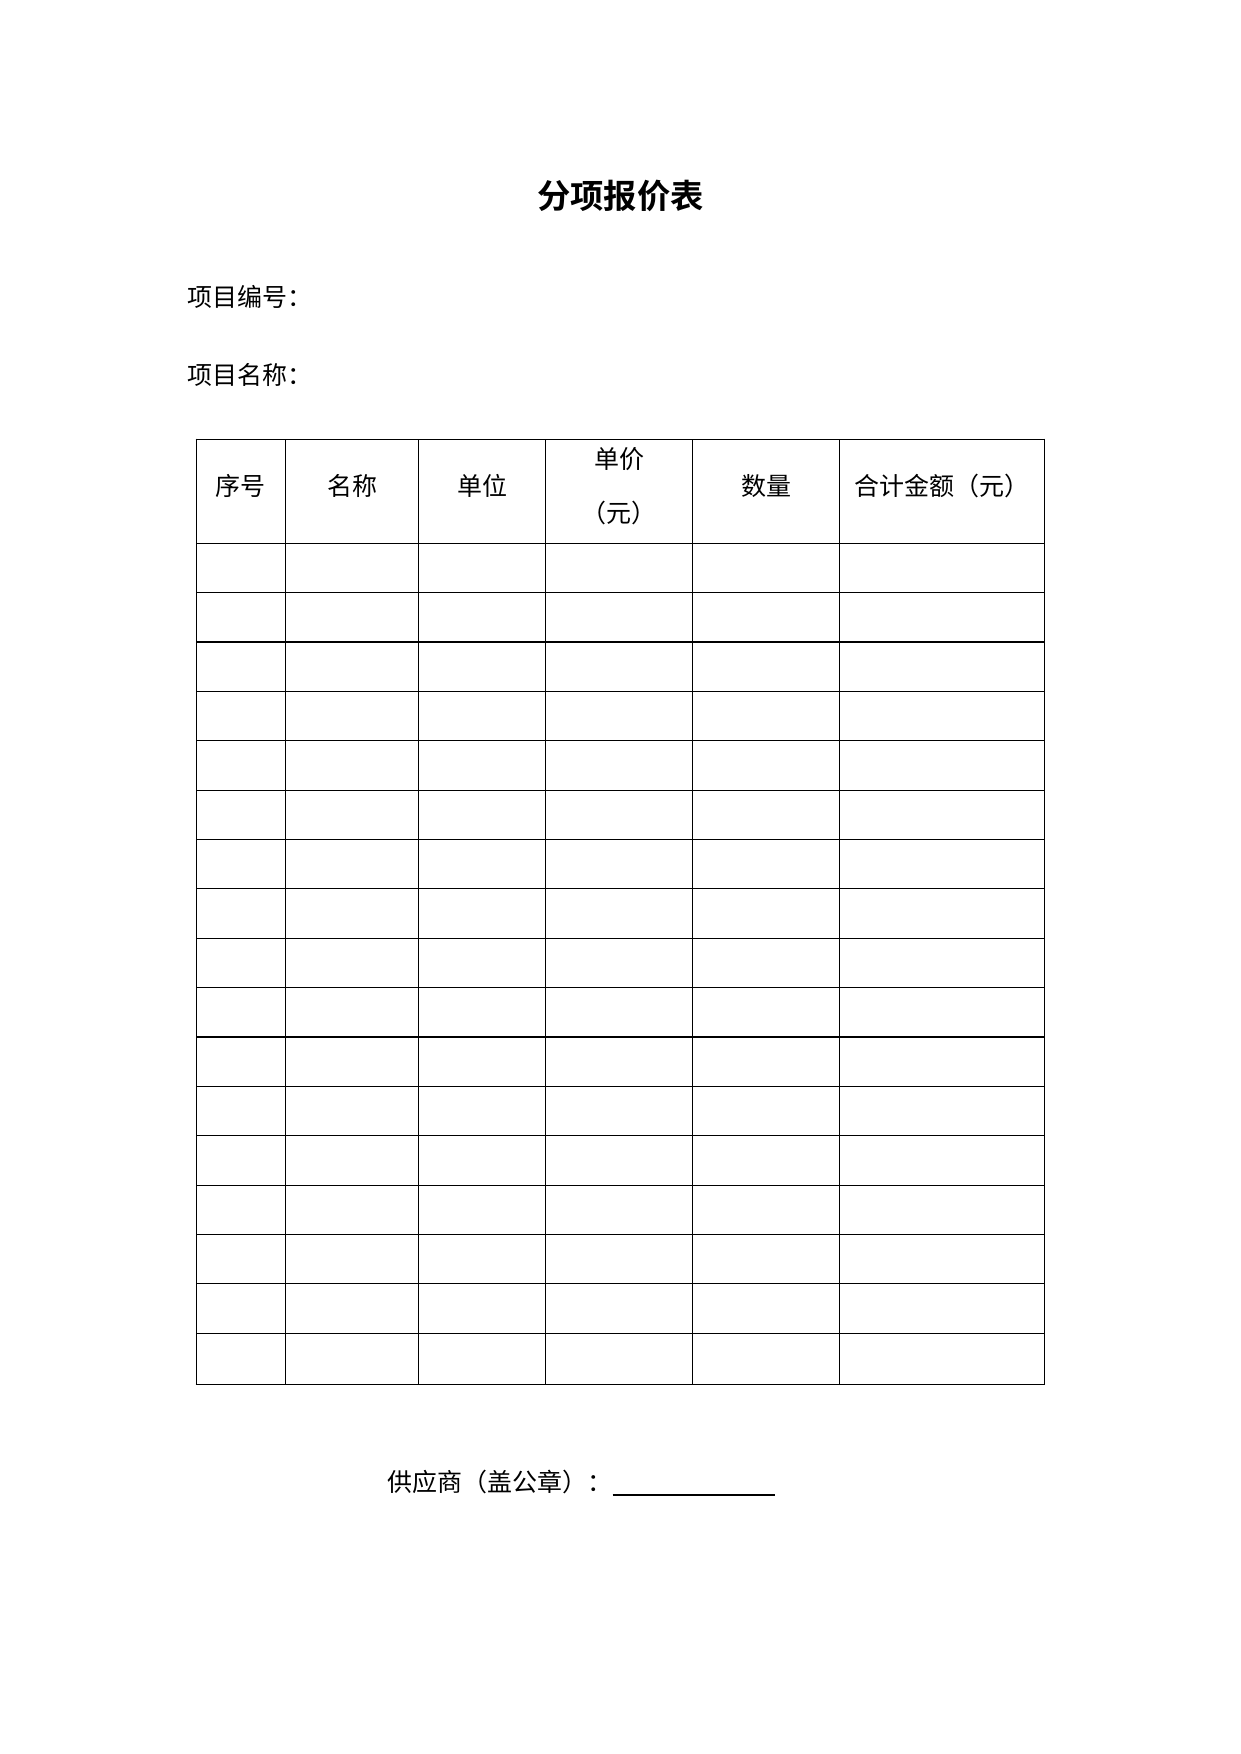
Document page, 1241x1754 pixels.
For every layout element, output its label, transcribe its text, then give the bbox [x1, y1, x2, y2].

table_cell [693, 1136, 839, 1184]
table_header 合计金额（元） [840, 440, 1044, 543]
table_cell [197, 1334, 285, 1384]
table_cell [840, 889, 1044, 938]
table_cell [693, 889, 839, 938]
table_cell [286, 643, 418, 691]
table_cell [197, 692, 285, 740]
table_cell [197, 840, 285, 888]
table_cell [197, 1087, 285, 1135]
table_cell [546, 889, 692, 938]
table_cell [840, 1136, 1044, 1184]
table_cell [197, 988, 285, 1036]
table_cell [419, 791, 545, 839]
table_cell [286, 791, 418, 839]
table_cell [419, 988, 545, 1036]
table_cell [546, 544, 692, 592]
text 供应商（盖公章）： [187, 1448, 1053, 1513]
table_cell [840, 1235, 1044, 1283]
table_cell [419, 939, 545, 987]
table_cell [546, 1038, 692, 1086]
table_cell [419, 692, 545, 740]
table_cell [546, 1235, 692, 1283]
table_cell [693, 741, 839, 789]
table_cell [286, 1087, 418, 1135]
table_cell [286, 939, 418, 987]
table_cell [286, 544, 418, 592]
table_cell [693, 1235, 839, 1283]
table_cell [197, 643, 285, 691]
table_cell [197, 889, 285, 938]
table_cell [419, 643, 545, 691]
table_cell [286, 1334, 418, 1384]
table_cell [197, 939, 285, 987]
table_cell [546, 1087, 692, 1135]
table_cell [840, 593, 1044, 641]
table_cell [197, 1038, 285, 1086]
table_cell [546, 692, 692, 740]
table_cell [840, 1087, 1044, 1135]
table_cell [840, 1186, 1044, 1234]
table_cell [419, 840, 545, 888]
table_cell [419, 889, 545, 938]
table_cell [419, 544, 545, 592]
table_cell [840, 741, 1044, 789]
table_cell [286, 1136, 418, 1184]
table_cell [197, 544, 285, 592]
table_cell [197, 791, 285, 839]
table_cell [286, 1284, 418, 1333]
table_cell [286, 1235, 418, 1283]
table_header 序号 [197, 440, 285, 543]
table_cell [693, 988, 839, 1036]
table_cell [840, 840, 1044, 888]
table_cell [286, 988, 418, 1036]
text 项目编号： [187, 263, 1053, 328]
table_cell [693, 840, 839, 888]
table_cell [693, 692, 839, 740]
table_cell [197, 741, 285, 789]
table_cell [546, 939, 692, 987]
table_cell [419, 1235, 545, 1283]
table_cell [840, 1038, 1044, 1086]
table_cell [693, 1186, 839, 1234]
table_cell [197, 1235, 285, 1283]
table_cell [286, 1186, 418, 1234]
table_cell [546, 741, 692, 789]
table_header 名称 [286, 440, 418, 543]
text 项目名称： [187, 341, 1053, 406]
table_cell [693, 544, 839, 592]
table_cell [693, 643, 839, 691]
table_cell [419, 593, 545, 641]
table_cell [546, 840, 692, 888]
table_cell [840, 544, 1044, 592]
table_cell [419, 1334, 545, 1384]
table_cell [197, 1186, 285, 1234]
table_cell [419, 741, 545, 789]
table_cell [286, 889, 418, 938]
table_cell [693, 1284, 839, 1333]
table_cell [419, 1087, 545, 1135]
table_cell [546, 643, 692, 691]
table_cell [546, 791, 692, 839]
table_cell [419, 1136, 545, 1184]
table_cell [197, 593, 285, 641]
table_cell [693, 1334, 839, 1384]
subtitle 分项报价表 [187, 162, 1053, 227]
table_cell [693, 593, 839, 641]
table_cell [840, 1284, 1044, 1333]
table_header 单价（元） [546, 440, 692, 543]
table_header 单位 [419, 440, 545, 543]
table_cell [286, 692, 418, 740]
table_cell [286, 840, 418, 888]
table_cell [286, 593, 418, 641]
table_cell [546, 1284, 692, 1333]
table_cell [419, 1186, 545, 1234]
table_cell [546, 593, 692, 641]
table_header 数量 [693, 440, 839, 543]
table_cell [419, 1284, 545, 1333]
table_cell [286, 741, 418, 789]
table_cell [840, 791, 1044, 839]
table_cell [546, 1334, 692, 1384]
table_cell [840, 1334, 1044, 1384]
table_cell [197, 1284, 285, 1333]
table_cell [840, 939, 1044, 987]
table_cell [840, 692, 1044, 740]
table_cell [693, 939, 839, 987]
table_cell [840, 643, 1044, 691]
table_cell [546, 1186, 692, 1234]
table_cell [693, 1038, 839, 1086]
table_cell [286, 1038, 418, 1086]
table_cell [693, 791, 839, 839]
table_cell [419, 1038, 545, 1086]
table_cell [546, 1136, 692, 1184]
table_cell [693, 1087, 839, 1135]
table_cell [840, 988, 1044, 1036]
table_cell [197, 1136, 285, 1184]
table_cell [546, 988, 692, 1036]
